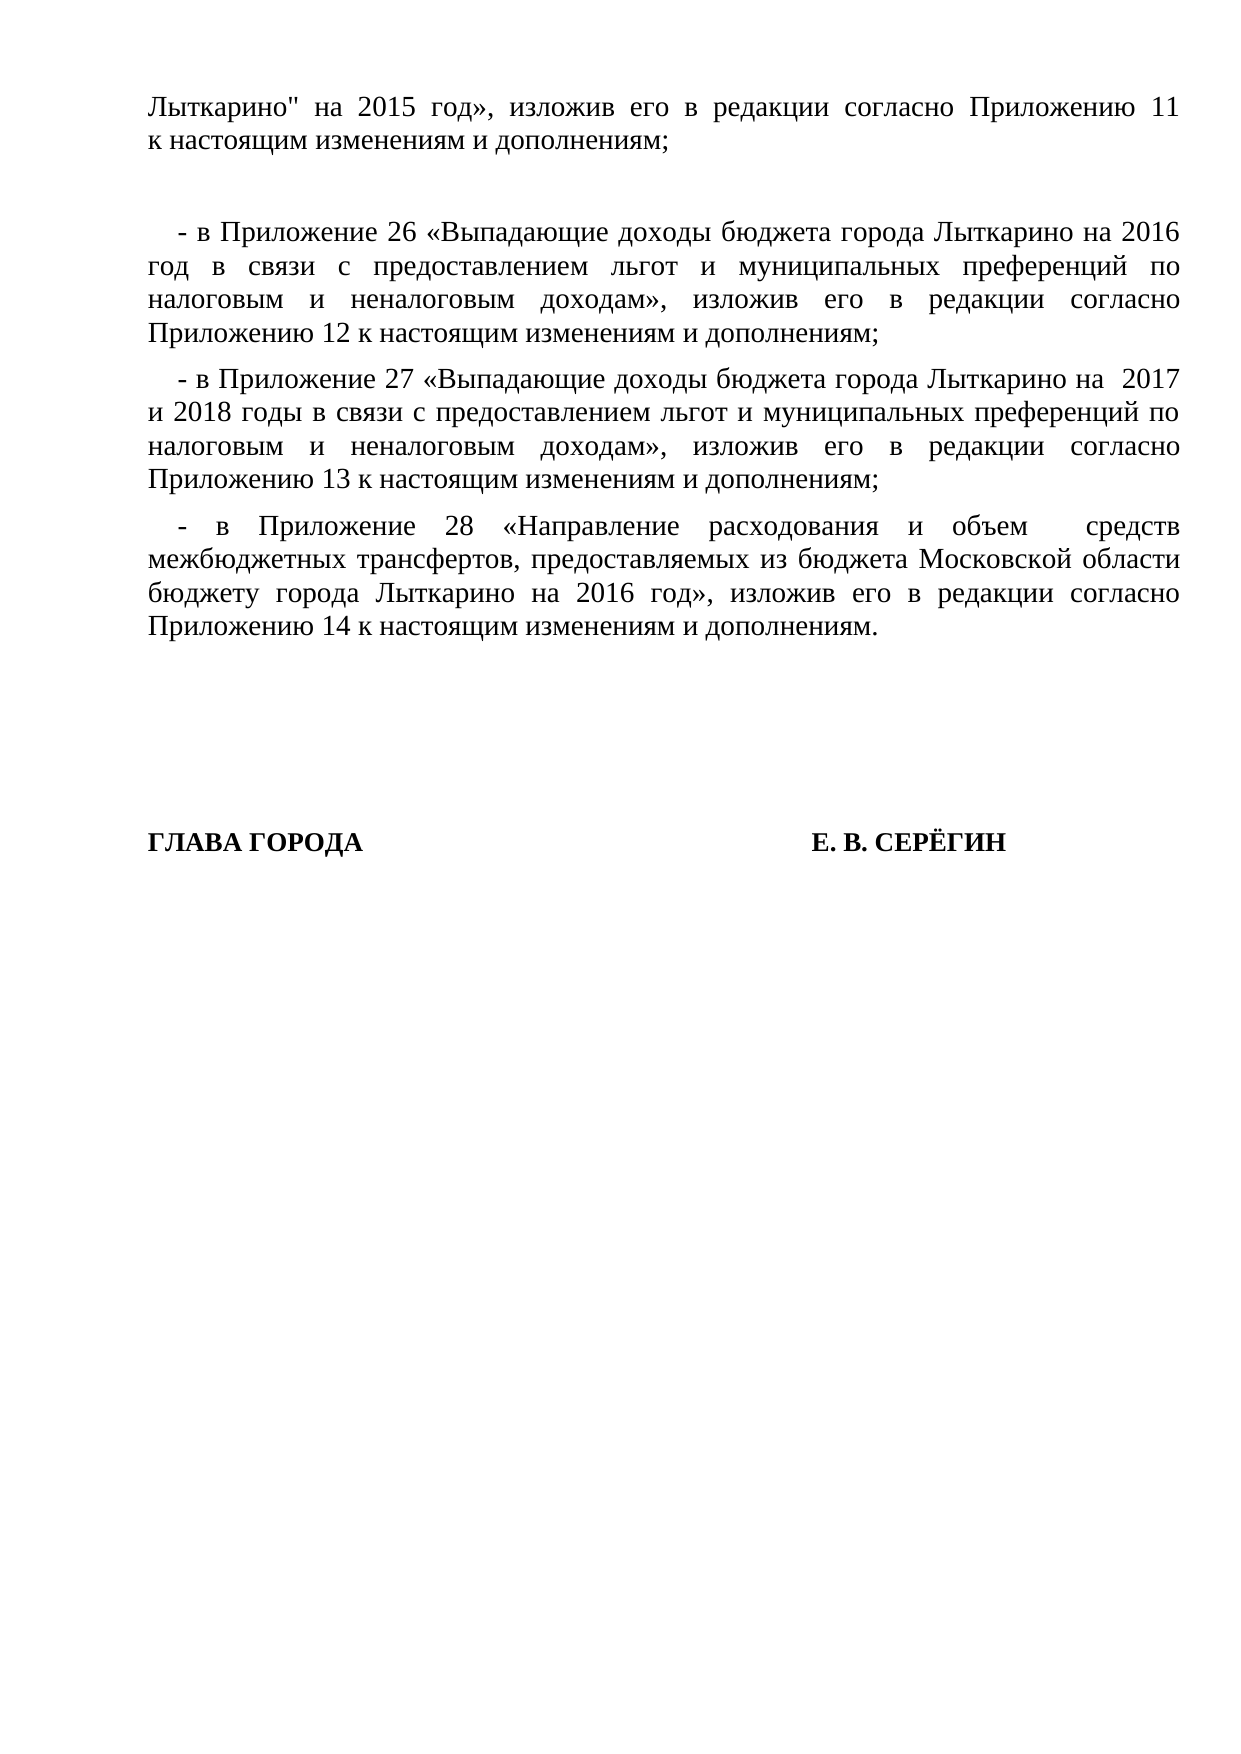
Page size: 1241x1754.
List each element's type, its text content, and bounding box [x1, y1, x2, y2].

text ГЛАВА ГОРОДА Е. В. СЕРЁГИН [148, 826, 1181, 858]
text - в Приложение 27 «Выпадающие доходы бюджета города Лыткарино на 2017 и 2018 годы в связи с предоставлением льгот и муниципальных преференций по налоговым и неналоговым доходам», изложив его в редакции согласно Приложению 13 к настоящим изменениям и дополнениям; [148, 361, 1181, 495]
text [148, 89, 1181, 156]
text - в Приложение 28 «Направление расходования и объем средств межбюджетных трансфертов, предоставляемых из бюджета Московской области бюджету города Лыткарино на 2016 год», изложив его в редакции согласно Приложению 14 к настоящим изменениям и дополнениям. [148, 508, 1181, 642]
text - в Приложение 26 «Выпадающие доходы бюджета города Лыткарино на 2016 год в связи с предоставлением льгот и муниципальных преференций по налоговым и неналоговым доходам», изложив его в редакции согласно Приложению 12 к настоящим изменениям и дополнениям; [148, 214, 1181, 348]
